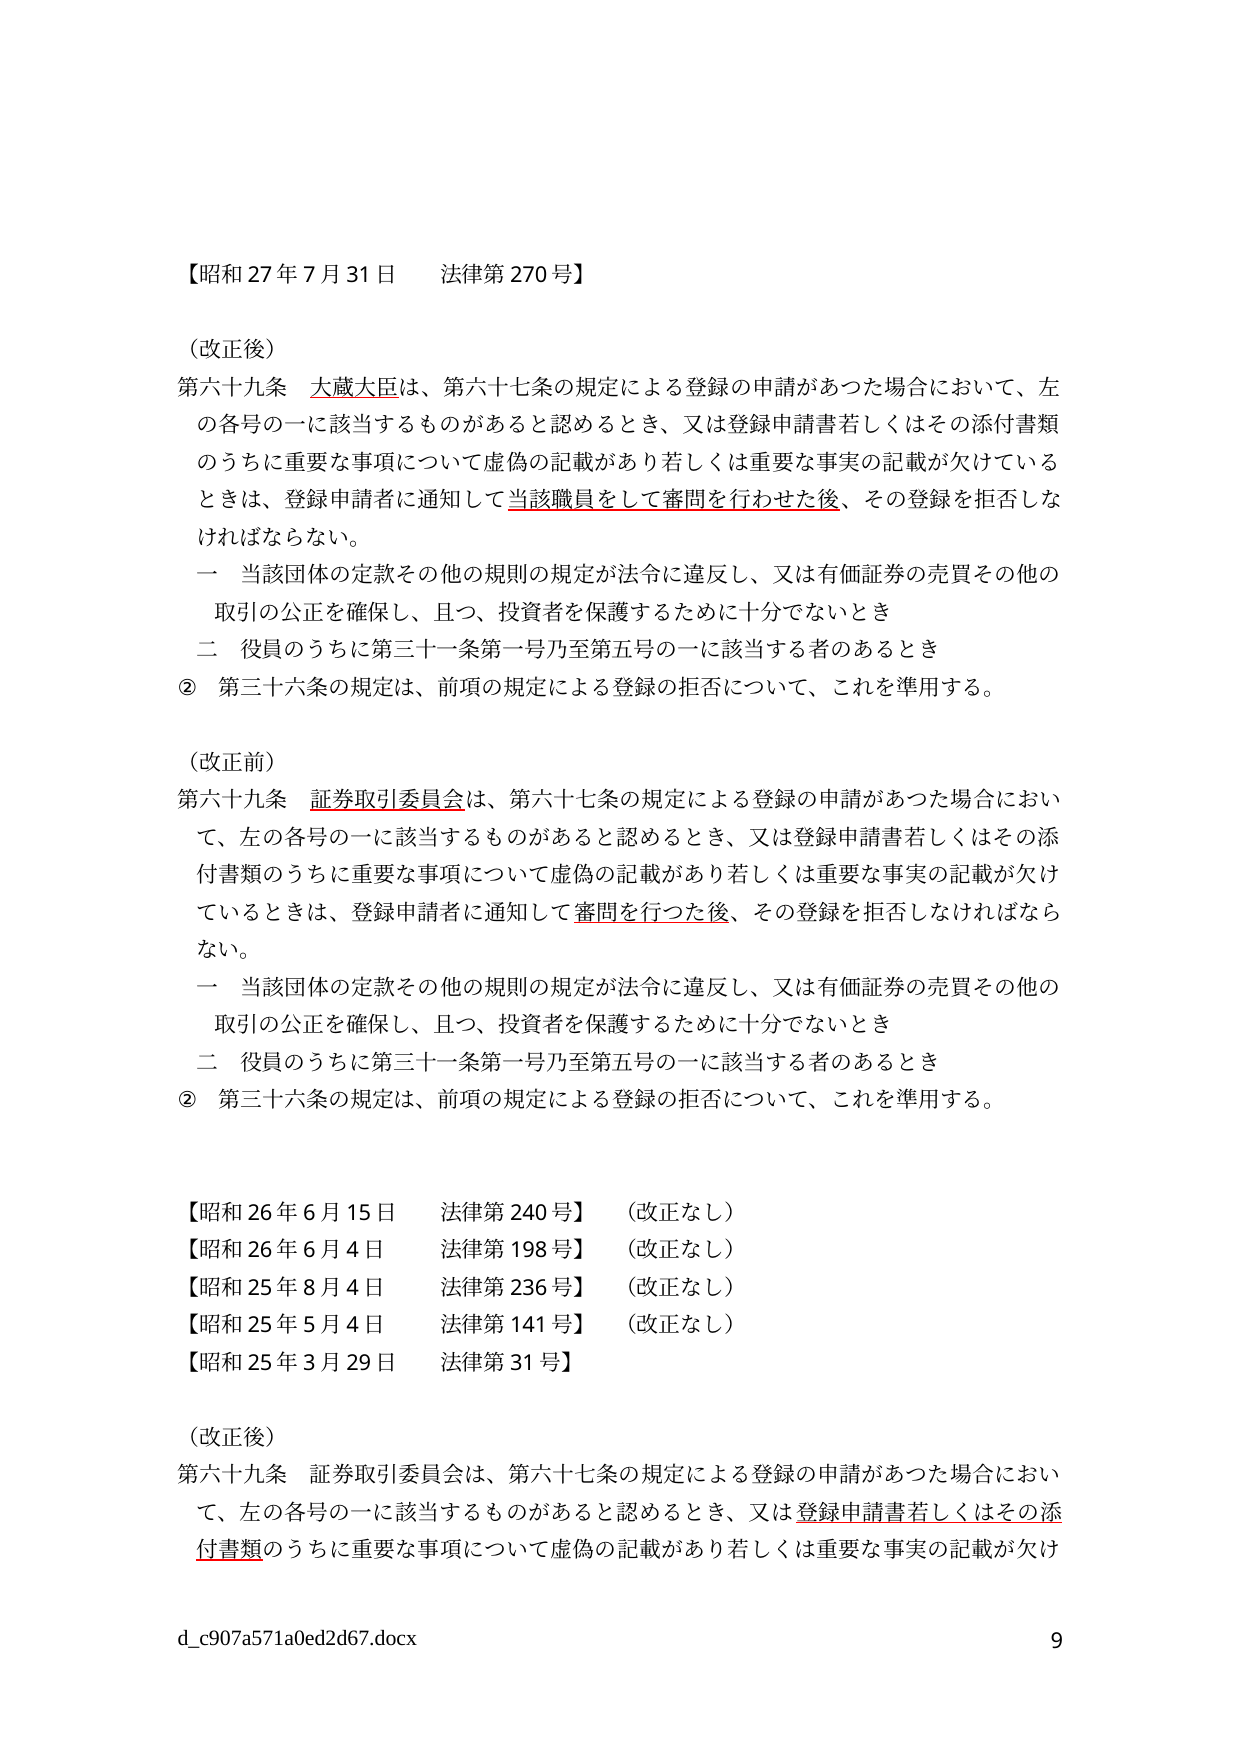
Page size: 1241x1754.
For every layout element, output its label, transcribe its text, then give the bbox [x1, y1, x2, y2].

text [177, 1454, 1063, 1567]
text 【昭和27年7月31日 法律第270号】 [177, 254, 1063, 292]
text 二 役員のうちに第三十一条第一号乃至第五号の一に該当する者のあるとき [196, 629, 1063, 667]
text 【昭和26年6月4日 法律第198号】 （改正なし） [177, 1229, 1063, 1267]
text （改正後） [177, 329, 1063, 367]
text ② 第三十六条の規定は、前項の規定による登録の拒否について、これを準用する。 [177, 1079, 1063, 1117]
text 【昭和26年6月15日 法律第240号】 （改正なし） [177, 1192, 1063, 1229]
text 一 当該団体の定款その他の規則の規定が法令に違反し、又は有価証券の売買その他の取引の公正を確保し、且つ、投資者を保護するために十分でないとき [196, 554, 1063, 629]
text （改正前） [177, 742, 1063, 779]
text 【昭和25年3月29日 法律第31号】 [177, 1342, 1063, 1379]
text ② 第三十六条の規定は、前項の規定による登録の拒否について、これを準用する。 [177, 667, 1063, 704]
text （改正後） [177, 1417, 1063, 1454]
text 一 当該団体の定款その他の規則の規定が法令に違反し、又は有価証券の売買その他の取引の公正を確保し、且つ、投資者を保護するために十分でないとき [196, 967, 1063, 1042]
text 二 役員のうちに第三十一条第一号乃至第五号の一に該当する者のあるとき [196, 1042, 1063, 1079]
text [177, 367, 1063, 554]
text 【昭和25年5月4日 法律第141号】 （改正なし） [177, 1304, 1063, 1342]
text 【昭和25年8月4日 法律第236号】 （改正なし） [177, 1267, 1063, 1304]
